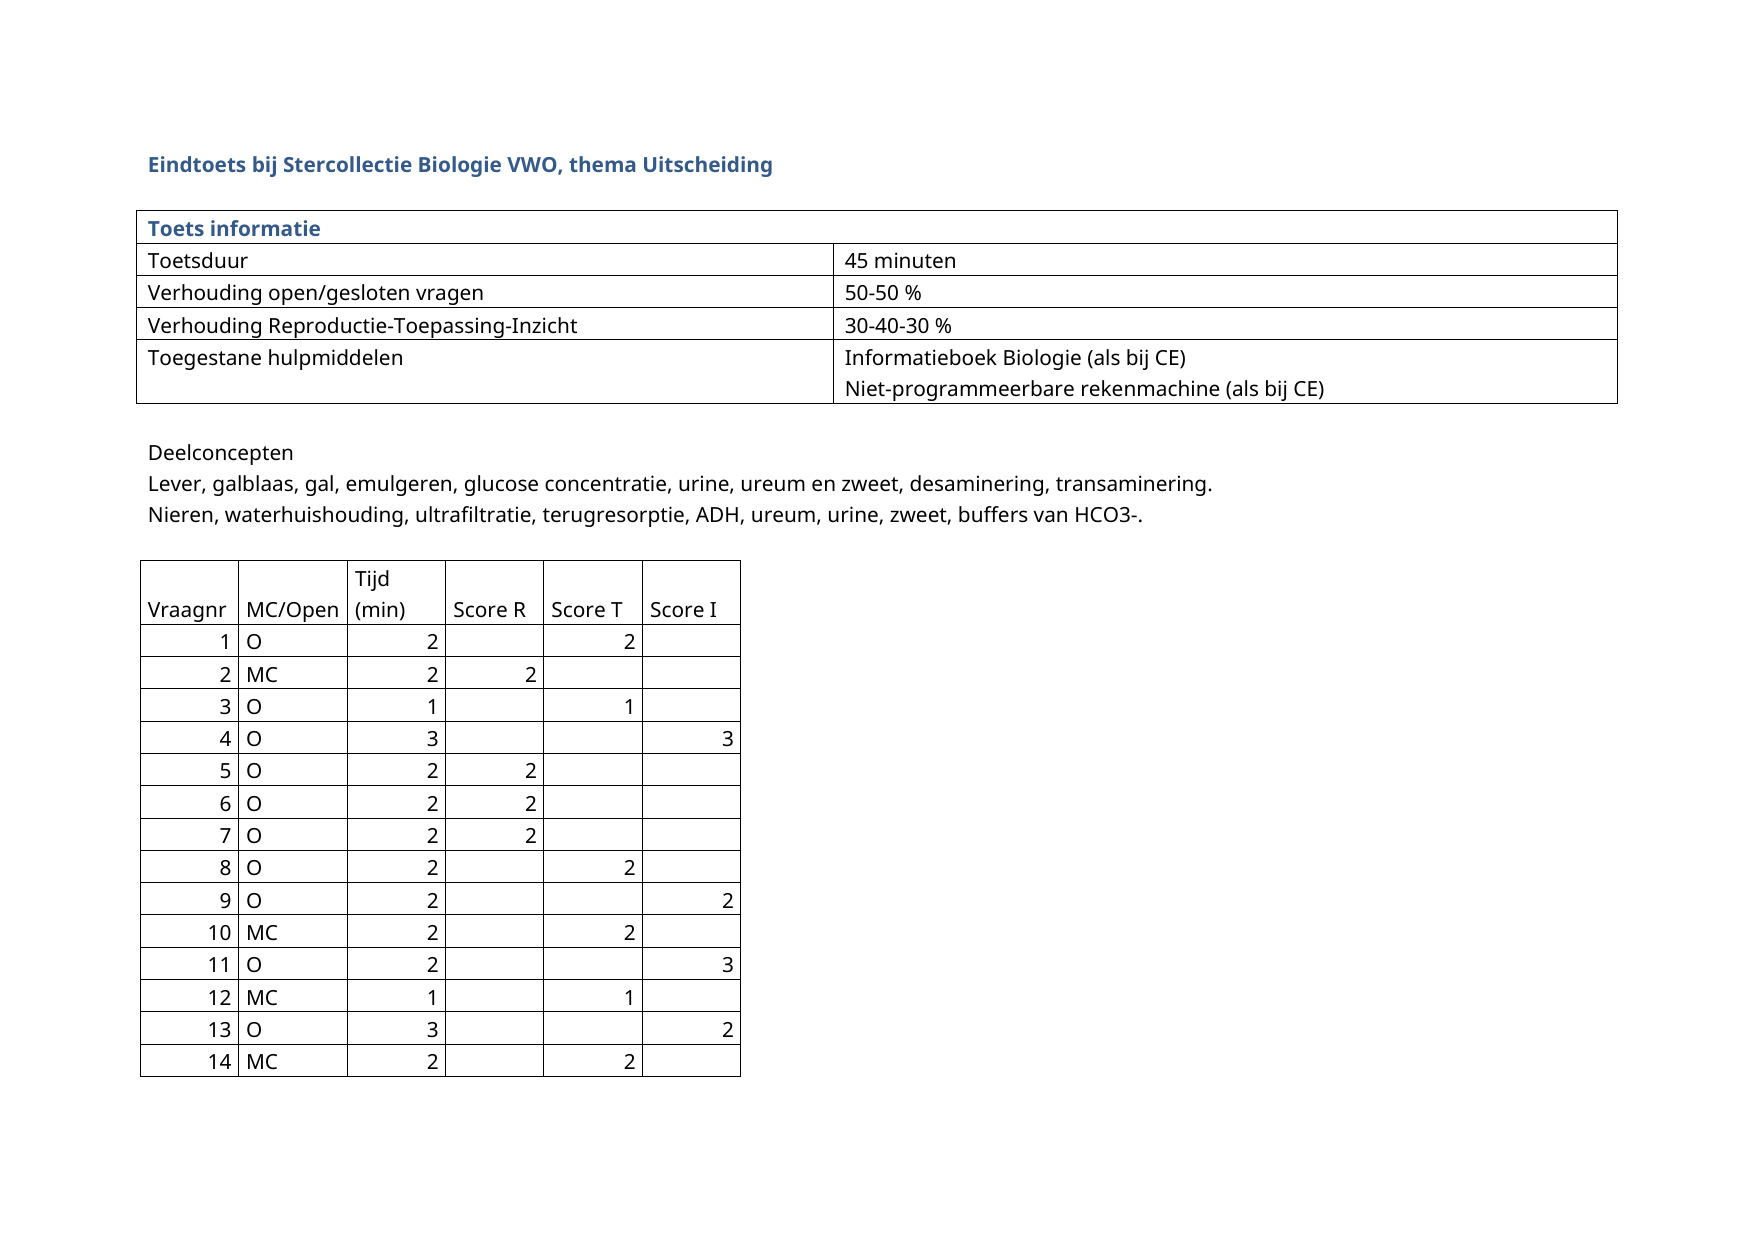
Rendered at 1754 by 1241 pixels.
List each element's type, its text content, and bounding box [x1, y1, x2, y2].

table_cell 1 [544, 980, 642, 1011]
table_header Score T [544, 561, 642, 624]
text Nieren, waterhuishouding, ultrafiltratie, terugresorptie, ADH, ureum, urine, zweet, buffers van HCO3-. [148, 498, 1606, 529]
table_cell [446, 1012, 543, 1043]
table_cell [643, 980, 740, 1011]
table_cell [544, 819, 642, 850]
table_cell 2 [446, 657, 543, 688]
table_header Toets informatie [137, 211, 1617, 242]
table_cell [544, 786, 642, 817]
table_cell O [239, 948, 347, 979]
table_cell 13 [141, 1012, 238, 1043]
table_header Score I [643, 561, 740, 624]
table_cell 3 [643, 722, 740, 753]
table_cell O [239, 883, 347, 914]
table_cell 2 [141, 657, 238, 688]
table_cell MC [239, 657, 347, 688]
table_cell Toetsduur [137, 244, 833, 275]
table_cell 8 [141, 851, 238, 882]
table_cell Informatieboek Biologie (als bij CE) Niet-programmeerbare rekenmachine (als bij CE) [834, 340, 1617, 403]
table_cell [446, 915, 543, 947]
subtitle Deelconcepten [148, 435, 1606, 466]
table_cell [446, 625, 543, 656]
table_cell [544, 1012, 642, 1043]
table_cell [544, 722, 642, 753]
table_cell [446, 980, 543, 1011]
table_cell 2 [348, 786, 445, 817]
table_cell 1 [141, 625, 238, 656]
table_cell Verhouding Reproductie-Toepassing-Inzicht [137, 308, 833, 339]
table_cell [446, 689, 543, 721]
table_cell 5 [141, 754, 238, 785]
table_cell 9 [141, 883, 238, 914]
table_cell O [239, 786, 347, 817]
table_cell 2 [544, 851, 642, 882]
table_cell [643, 915, 740, 947]
table_cell 4 [141, 722, 238, 753]
table_cell 2 [348, 883, 445, 914]
table_header Tijd (min) [348, 561, 445, 624]
table_cell MC [239, 1045, 347, 1076]
table_cell 14 [141, 1045, 238, 1076]
table_cell [643, 625, 740, 656]
table_header Vraagnr [141, 561, 238, 624]
table_cell O [239, 819, 347, 850]
table_cell [446, 1045, 543, 1076]
table_cell 2 [348, 1045, 445, 1076]
table_cell 3 [348, 1012, 445, 1043]
table_cell [643, 657, 740, 688]
subtitle Eindtoets bij Stercollectie Biologie VWO, thema Uitscheiding [148, 148, 1606, 179]
table_cell [446, 948, 543, 979]
table_cell [643, 689, 740, 721]
table_cell 45 minuten [834, 244, 1617, 275]
table_cell 30-40-30 % [834, 308, 1617, 339]
table_cell 3 [141, 689, 238, 721]
table_cell MC [239, 915, 347, 947]
table_cell 2 [446, 754, 543, 785]
table_cell Verhouding open/gesloten vragen [137, 276, 833, 307]
table_cell MC [239, 980, 347, 1011]
table_cell 1 [348, 689, 445, 721]
table_cell [446, 722, 543, 753]
table_cell 2 [348, 948, 445, 979]
table_cell 2 [348, 851, 445, 882]
table_cell 3 [348, 722, 445, 753]
table_cell 1 [348, 980, 445, 1011]
table_cell 11 [141, 948, 238, 979]
table_header MC/Open [239, 561, 347, 624]
table_cell 2 [348, 915, 445, 947]
table_cell 2 [643, 883, 740, 914]
table_cell 2 [446, 819, 543, 850]
table_cell [643, 786, 740, 817]
table_cell 10 [141, 915, 238, 947]
table_cell 2 [544, 625, 642, 656]
subtitle Lever, galblaas, gal, emulgeren, glucose concentratie, urine, ureum en zweet, desaminering, transaminering. [148, 466, 1606, 498]
table_cell 2 [348, 657, 445, 688]
table_cell [544, 754, 642, 785]
table_cell 3 [643, 948, 740, 979]
table_cell [643, 851, 740, 882]
table_cell 2 [544, 1045, 642, 1076]
table_cell 2 [348, 754, 445, 785]
table_cell O [239, 851, 347, 882]
table_header Score R [446, 561, 543, 624]
table_cell O [239, 754, 347, 785]
table_cell [446, 851, 543, 882]
table_cell O [239, 1012, 347, 1043]
table_cell [643, 1045, 740, 1076]
table_cell 2 [446, 786, 543, 817]
table_cell 2 [348, 819, 445, 850]
table_cell Toegestane hulpmiddelen [137, 340, 833, 403]
table_cell [544, 948, 642, 979]
table_cell 1 [544, 689, 642, 721]
table_cell [544, 883, 642, 914]
table_cell 7 [141, 819, 238, 850]
table_cell [643, 819, 740, 850]
table_cell 2 [348, 625, 445, 656]
table_cell [643, 754, 740, 785]
table_cell O [239, 625, 347, 656]
table_cell O [239, 689, 347, 721]
table_cell 2 [643, 1012, 740, 1043]
table_cell 2 [544, 915, 642, 947]
table_cell 50-50 % [834, 276, 1617, 307]
table_cell O [239, 722, 347, 753]
table_cell [446, 883, 543, 914]
table_cell [544, 657, 642, 688]
table_cell 12 [141, 980, 238, 1011]
table_cell 6 [141, 786, 238, 817]
